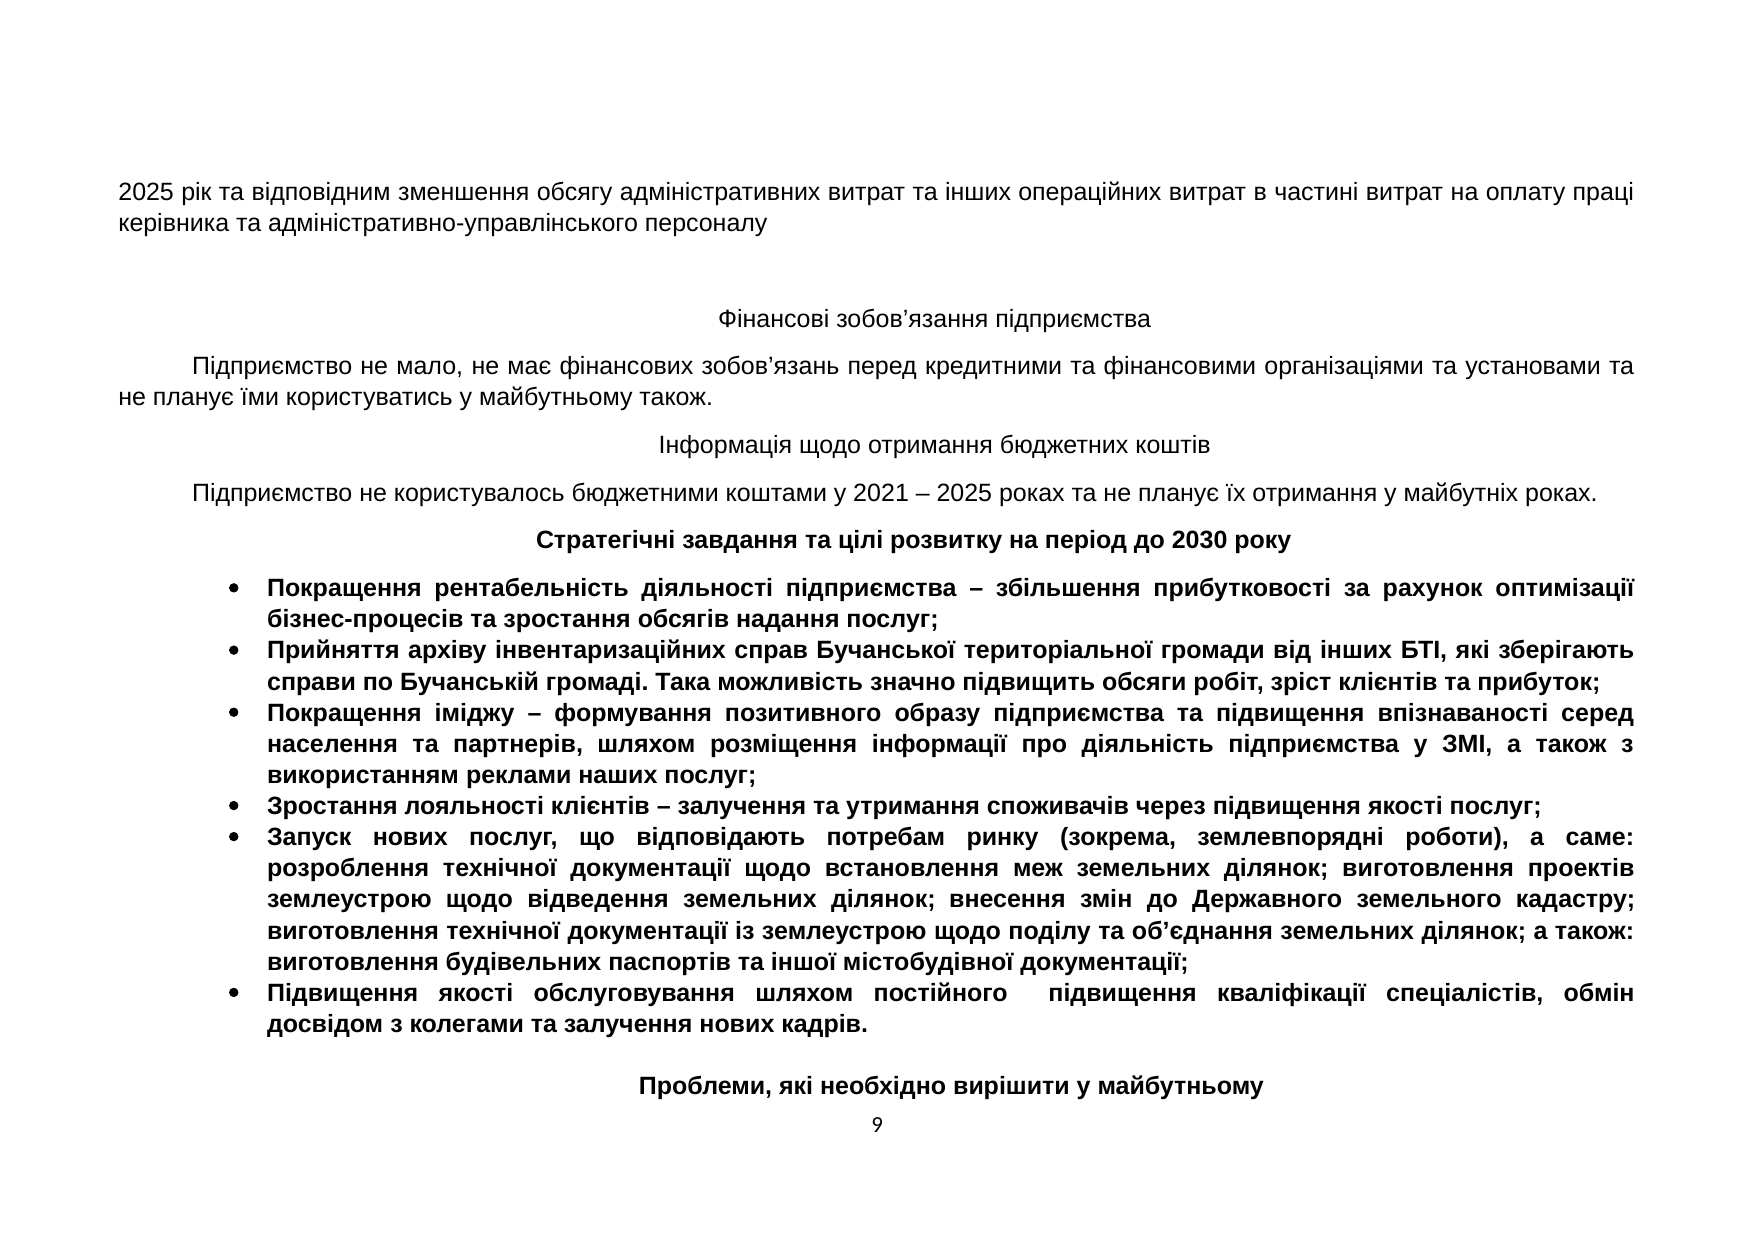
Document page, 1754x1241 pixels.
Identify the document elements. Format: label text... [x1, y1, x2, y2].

list Покращення рентабельність діяльності підприємства – збільшення прибутковості за рахунок оптимізації бізнес-процесів та зростання обсягів надання послуг; [229, 573, 1636, 633]
list Проблеми, які необхідно вирішити у майбутньому [267, 1071, 1636, 1100]
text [118, 177, 1636, 237]
text Інформація щодо отримання бюджетних коштів [118, 430, 1636, 459]
text Підприємство не мало, не має фінансових зобов’язань перед кредитними та фінансовими організаціями та установами та не планує їми користуватись у майбутньому також. [118, 351, 1636, 411]
list Зростання лояльності клієнтів – залучення та утримання споживачів через підвищення якості послуг; [229, 791, 1636, 820]
list Покращення іміджу – формування позитивного образу підприємства та підвищення впізнаваності серед населення та партнерів, шляхом розміщення інформації про діяльність підприємства у ЗМІ, а також з використанням реклами наших послуг; [229, 698, 1636, 788]
list Прийняття архіву інвентаризаційних справ Бучанської територіальної громади від інших БТІ, які зберігають справи по Бучанській громаді. Така можливість значно підвищить обсяги робіт, зріст клієнтів та прибуток; [229, 635, 1636, 695]
list Запуск нових послуг, що відповідають потребам ринку (зокрема, землевпорядні роботи), а саме: розроблення технічної документації щодо встановлення меж земельних ділянок; виготовлення проектів землеустрою щодо відведення земельних ділянок; внесення змін до Державного земельного кадастру; виготовлення технічної документації із землеустрою щодо поділу та об’єднання земельних ділянок; а також: виготовлення будівельних паспортів та іншої містобудівної документації; [229, 822, 1636, 975]
text Підприємство не користувалось бюджетними коштами у 2021 – 2025 роках та не планує їх отримання у майбутніх роках. [118, 478, 1636, 507]
text Фінансові зобов’язання підприємства [118, 304, 1636, 332]
list Підвищення якості обслуговування шляхом постійного підвищення кваліфікації спеціалістів, обмін досвідом з колегами та залучення нових кадрів. [229, 978, 1636, 1038]
text Стратегічні завдання та цілі розвитку на період до 2030 року [118, 526, 1636, 554]
